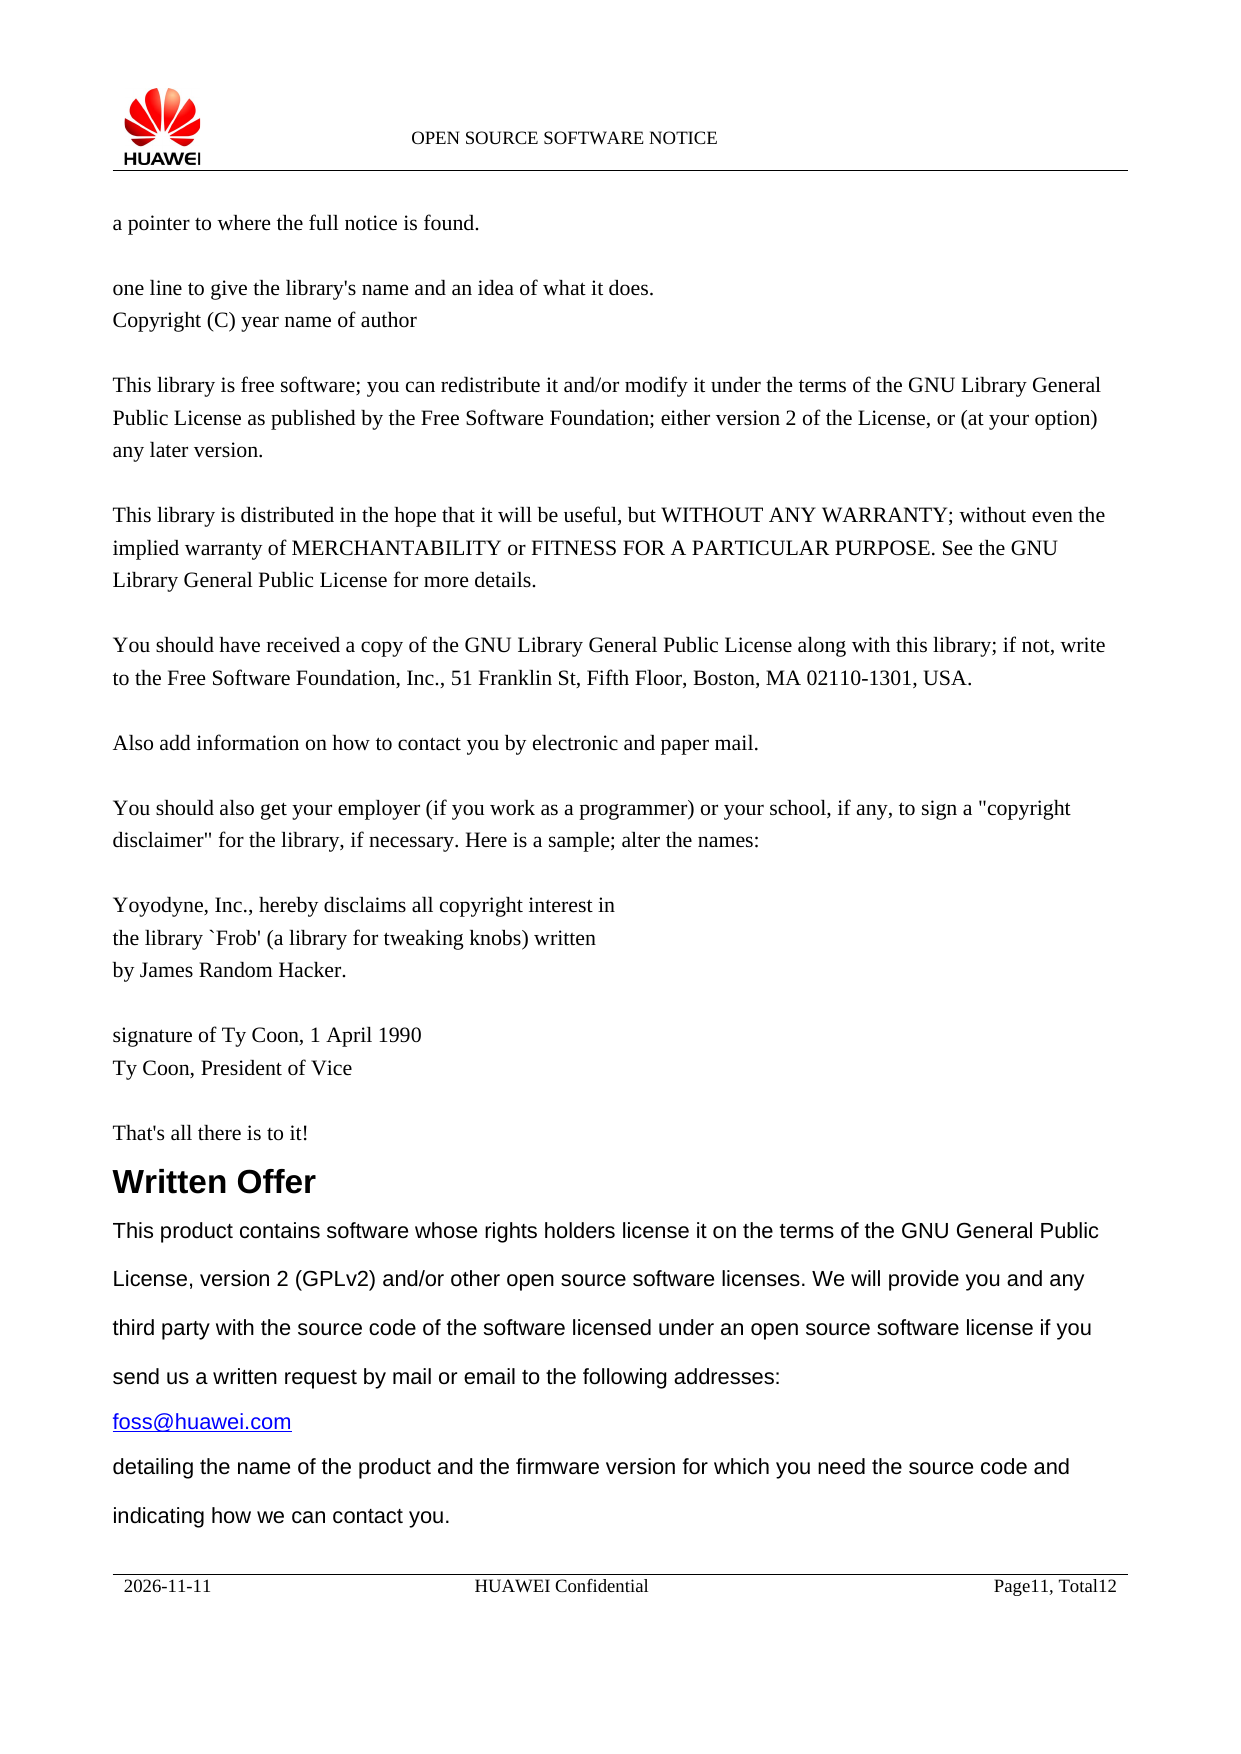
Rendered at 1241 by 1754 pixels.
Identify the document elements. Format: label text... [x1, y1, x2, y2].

text detailing the name of the product and the firmware version for which you need the source code and indicating how we can contact you. [112, 1450, 1128, 1532]
text foss@huawei.com [112, 1405, 1128, 1438]
text This product contains software whose rights holders license it on the terms of the GNU General Public License, version 2 (GPLv2) and/or other open source software licenses. We will provide you and any third party with the source code of the software licensed under an open source software license if you send us a written request by mail or email to the following addresses: [112, 1214, 1128, 1393]
text Written Offer [112, 1149, 1128, 1214]
picture [124, 88, 201, 165]
